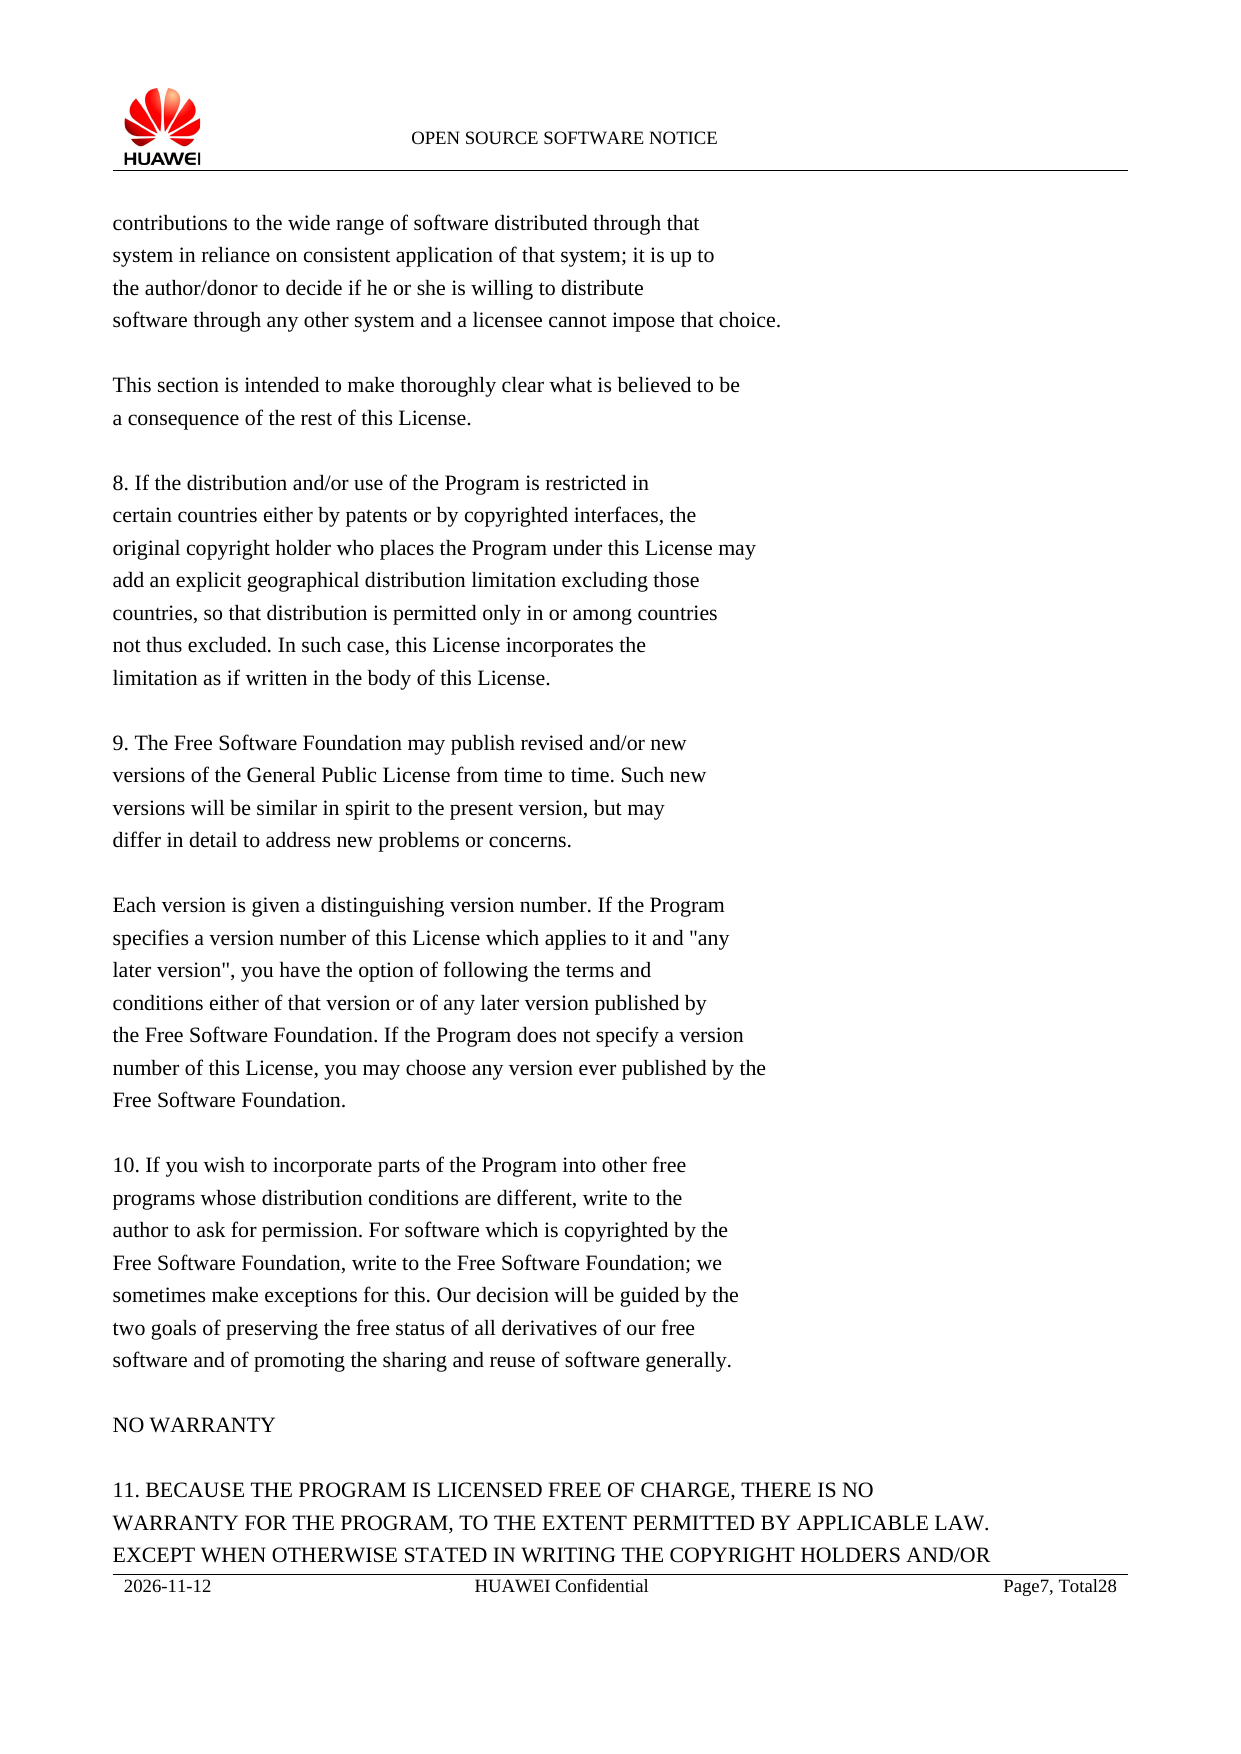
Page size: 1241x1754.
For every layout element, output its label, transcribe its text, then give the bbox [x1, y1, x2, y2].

picture [124, 88, 201, 165]
